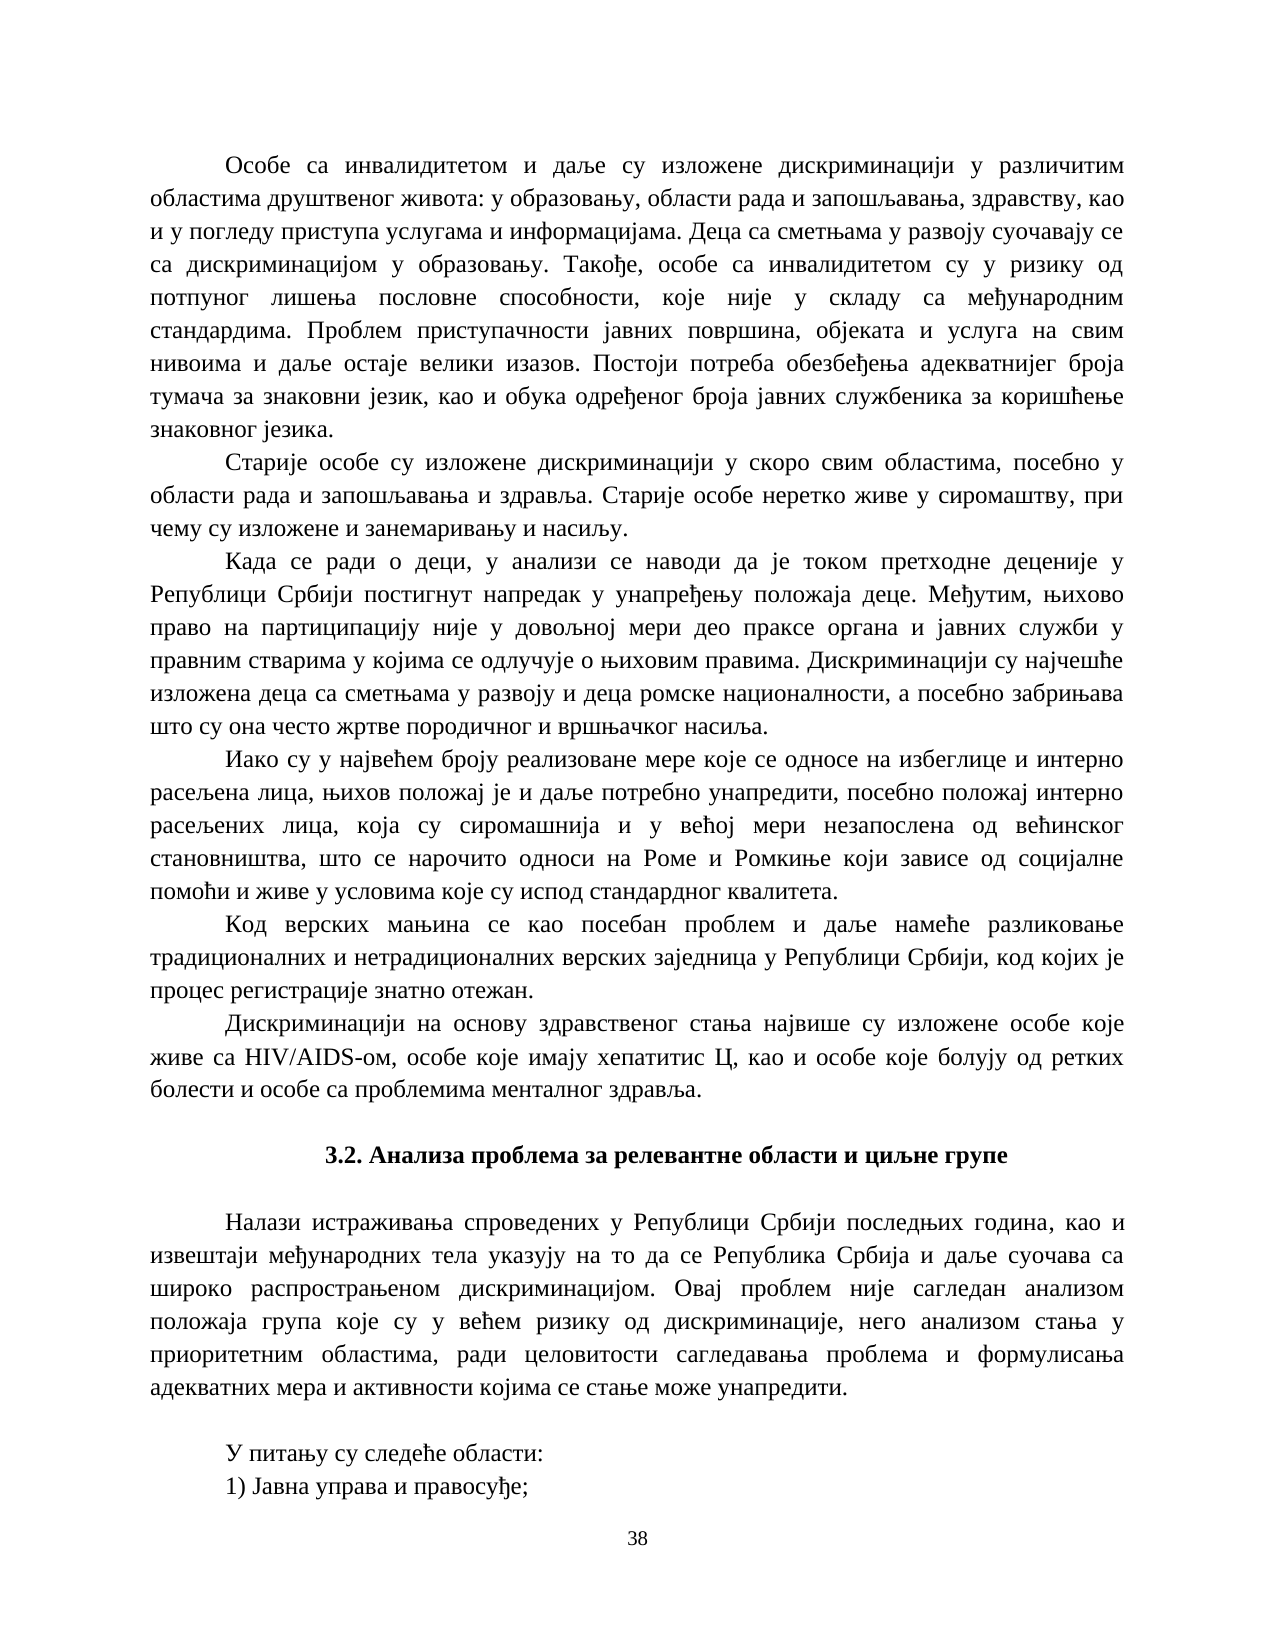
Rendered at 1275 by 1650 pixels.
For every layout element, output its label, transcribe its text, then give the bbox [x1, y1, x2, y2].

text 3.2. Анализа проблема за релевантне области и циљне групе [150, 1141, 1125, 1169]
text Особе са инвалидитетом и даље су изложене дискриминацији у различитим областима друштвеног живота: у образовању, области рада и запошљавања, здравству, као и у погледу приступа услугама и информацијама. Деца са сметњама у развоју суочавају се са дискриминацијом у образовању. Такође, особе са инвалидитетом су у ризику од потпуног лишења пословне способности, које није у складу са међународним стандардима. Проблем приступачности јавних површина, објеката и услуга на свим нивоима и даље остаје велики изазов. Постоји потреба обезбеђења адекватнијег броја тумача за знаковни језик, као и обука одређеног броја јавних службеника за коришћење знаковног језика. [150, 150, 1125, 443]
text Код верских мањина се као посебан проблем и даље намеће разликовање традиционалних и нетрадиционалних верских заједница у Републици Србији, код којих је процес регистрације знатно отежан. [150, 909, 1125, 1004]
text У питању су следеће области: [150, 1438, 1125, 1467]
text Када се ради о деци, у анализи се наводи да је током претходне деценије у Републици Србији постигнут напредак у унапређењу положаја деце. Међутим, њихово право на партиципацију није у довољној мери део праксе органа и јавних служби у правним стварима у којима се одлучује о њиховим правима. Дискриминацији су најчешће изложена деца са сметњама у развоју и деца ромске националности, а посебно забрињава што су она често жртве породичног и вршњачког насиља. [150, 546, 1125, 740]
text 1) Јавна управа и правосуђе; [150, 1471, 1125, 1499]
text Старије особе су изложене дискриминацији у скоро свим областима, посебно у области рада и запошљавања и здравља. Старије особе неретко живе у сиромаштву, при чему су изложене и занемаривању и насиљу. [150, 447, 1125, 542]
text Налази истраживања спроведених у Републици Србији последњих година, као и извештаји међународних тела указују на то да се Република Србија и даље суочава са широко распрострањеном дискриминацијом. Овај проблем није сагледан анализом положаја група које су у већем ризику од дискриминације, него анализом стања у приоритетним областима, ради целовитости сагледавања проблема и формулисања адекватних мера и активности којима се стање може унапредити. [150, 1207, 1125, 1401]
text Иако су у највећем броју реализоване мере које се односе на избеглице и интерно расељена лица, њихов положај је и даље потребно унапредити, посебно положај интерно расељених лица, која су сиромашнија и у већој мери незапослена од већинског становништва, што се нарочито односи на Роме и Ромкиње који зависе од социјалне помоћи и живе у условима које су испод стандардног квалитета. [150, 744, 1125, 905]
text Дискриминацији на основу здравственог стања највише су изложене особе које живе са HIVХИВ/AIDS-ом, особе које имају хепатитис Ц, као и особе које болују од ретких болести и особе са проблемима менталног здравља. [150, 1008, 1125, 1103]
